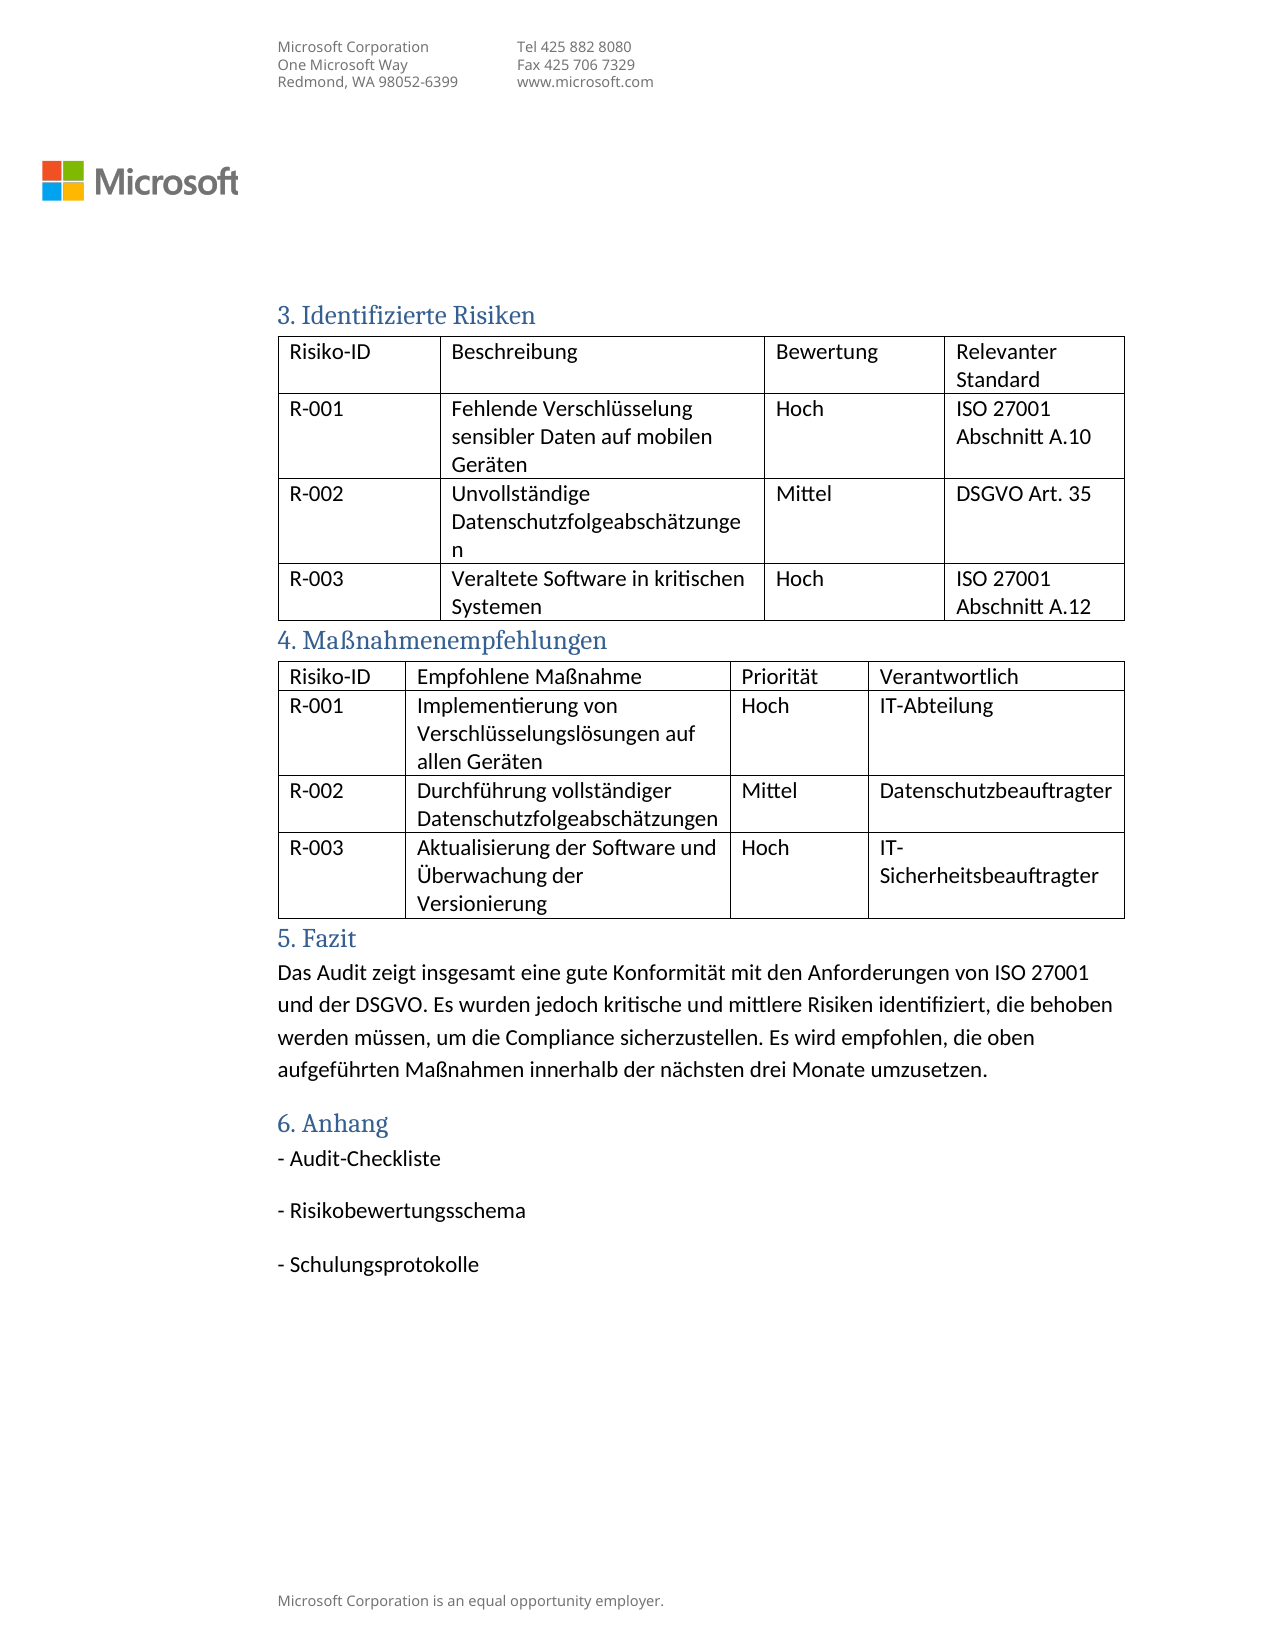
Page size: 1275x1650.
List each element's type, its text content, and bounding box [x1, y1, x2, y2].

table_cell Mittel [765, 479, 944, 563]
table_header Risiko-ID [279, 337, 440, 393]
table_cell DSGVO Art. 35 [945, 479, 1124, 563]
table_cell Unvollständige Datenschutzfolgeabschätzungen [441, 479, 764, 563]
subtitle 6. Anhang [277, 1108, 1125, 1139]
table_header Risiko-ID [279, 662, 405, 690]
table_cell Fehlende Verschlüsselung sensibler Daten auf mobilen Geräten [441, 394, 764, 478]
text - Risikobewertungsschema [277, 1197, 1125, 1225]
table_header Bewertung [765, 337, 944, 393]
table_cell ISO 27001 Abschnitt A.10 [945, 394, 1124, 478]
table_header Priorität [731, 662, 868, 690]
table_header Verantwortlich [869, 662, 1124, 690]
table_cell R-003 [279, 833, 405, 917]
table_cell Hoch [765, 394, 944, 478]
table_cell Veraltete Software in kritischen Systemen [441, 564, 764, 620]
table_cell R-003 [279, 564, 440, 620]
subtitle 5. Fazit [277, 923, 1125, 954]
table_header Empfohlene Maßnahme [406, 662, 730, 690]
table_cell IT-Sicherheitsbeauftragter [869, 833, 1124, 917]
subtitle 4. Maßnahmenempfehlungen [277, 625, 1125, 656]
table_cell Hoch [731, 691, 868, 775]
table_cell ISO 27001 Abschnitt A.12 [945, 564, 1124, 620]
subtitle 3. Identifizierte Risiken [277, 300, 1125, 331]
table_cell Mittel [731, 776, 868, 832]
table_cell Hoch [765, 564, 944, 620]
picture [42, 160, 238, 201]
table_cell IT-Abteilung [869, 691, 1124, 775]
text - Schulungsprotokolle [277, 1250, 1125, 1278]
text - Audit-Checkliste [277, 1144, 1125, 1172]
table_cell R-002 [279, 776, 405, 832]
table_cell Durchführung vollständiger Datenschutzfolgeabschätzungen [406, 776, 730, 832]
table_header Beschreibung [441, 337, 764, 393]
text Das Audit zeigt insgesamt eine gute Konformität mit den Anforderungen von ISO 27001 und der DSGVO. Es wurden jedoch kritische und mittlere Risiken identifiziert, die behoben werden müssen, um die Compliance sicherzustellen. Es wird empfohlen, die oben aufgeführten Maßnahmen innerhalb der nächsten drei Monate umzusetzen. [277, 958, 1125, 1083]
table_header Relevanter Standard [945, 337, 1124, 393]
table_cell Aktualisierung der Software und Überwachung der Versionierung [406, 833, 730, 917]
table_cell R-001 [279, 691, 405, 775]
table_cell R-001 [279, 394, 440, 478]
table_cell Datenschutzbeauftragter [869, 776, 1124, 832]
table_cell R-002 [279, 479, 440, 563]
table_cell Implementierung von Verschlüsselungslösungen auf allen Geräten [406, 691, 730, 775]
table_cell Hoch [731, 833, 868, 917]
